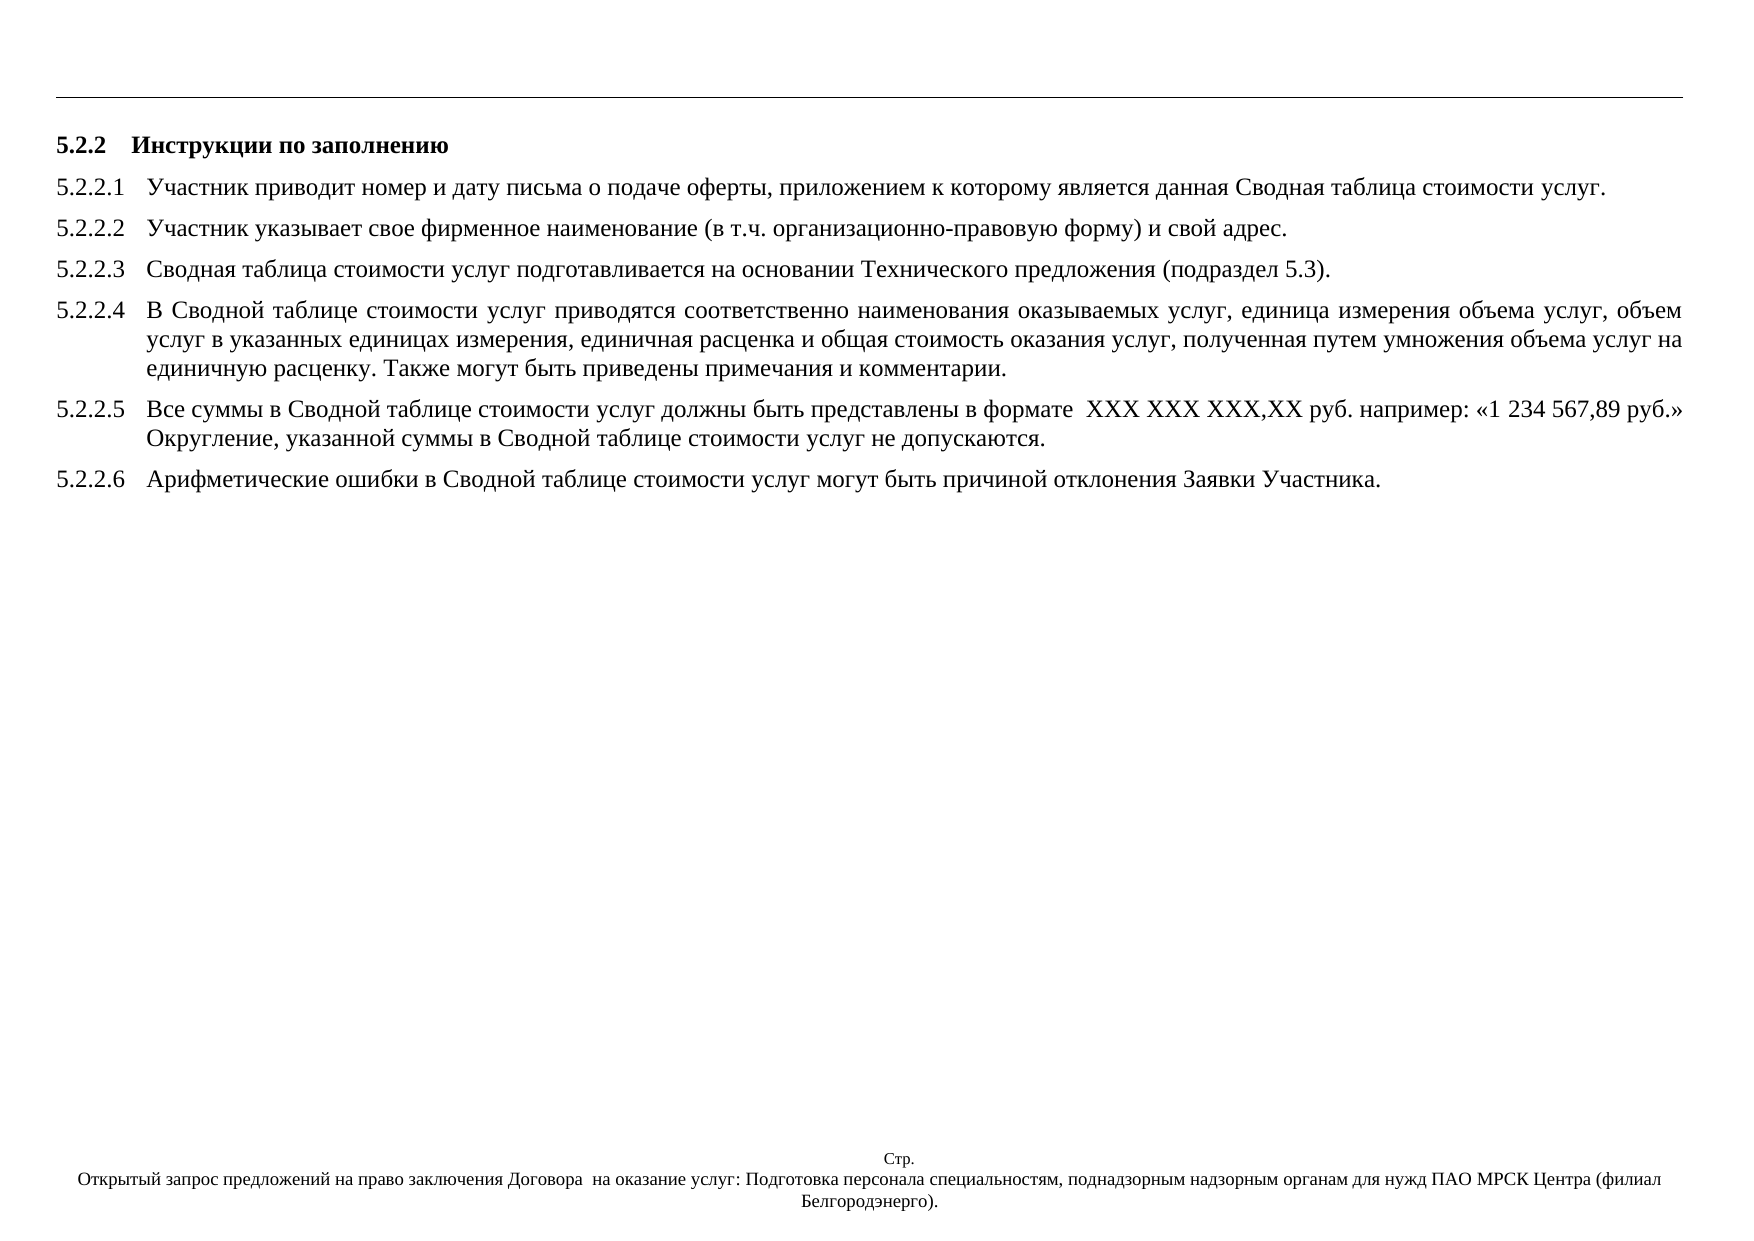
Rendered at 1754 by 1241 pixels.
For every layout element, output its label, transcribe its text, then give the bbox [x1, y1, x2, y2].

list Сводная таблица стоимости услуг подготавливается на основании Технического предложения (подраздел 5.3). [56, 254, 1683, 283]
list Все суммы в Сводной таблице стоимости услуг должны быть представлены в формате XXX XXX XXX,XX руб. например: «1 234 567,89 руб.» Округление, указанной суммы в Сводной таблице стоимости услуг не допускаются. [56, 394, 1683, 452]
list Участник указывает свое фирменное наименование (в т.ч. организационно-правовую форму) и свой адрес. [56, 213, 1683, 242]
list Участник приводит номер и дату письма о подаче оферты, приложением к которому является данная Сводная таблица стоимости услуг. [56, 172, 1683, 201]
list Арифметические ошибки в Сводной таблице стоимости услуг могут быть причиной отклонения Заявки Участника. [56, 464, 1683, 493]
subtitle Инструкции по заполнению [56, 131, 1683, 159]
list В Сводной таблице стоимости услуг приводятся соответственно наименования оказываемых услуг, единица измерения объема услуг, объем услуг в указанных единицах измерения, единичная расценка и общая стоимость оказания услуг, полученная путем умножения объема услуг на единичную расценку. Также могут быть приведены примечания и комментарии. [56, 296, 1683, 382]
